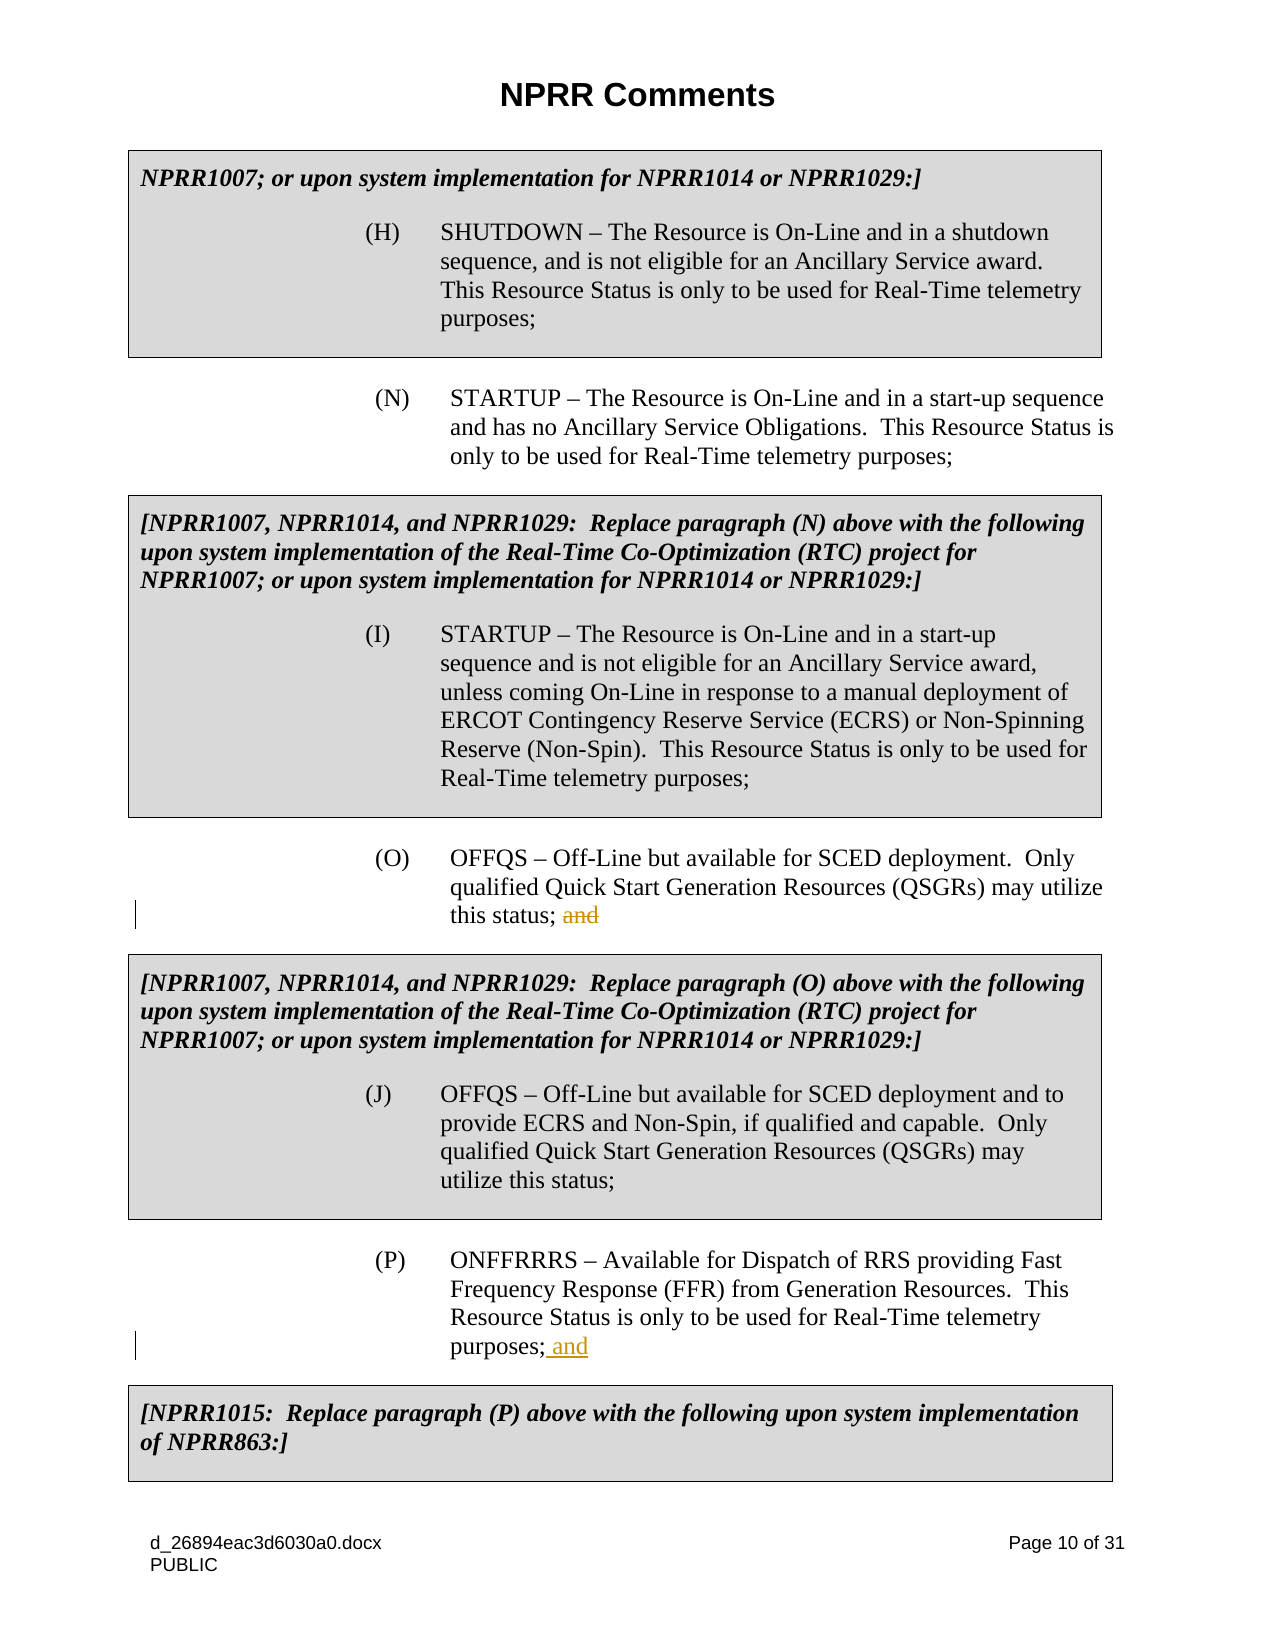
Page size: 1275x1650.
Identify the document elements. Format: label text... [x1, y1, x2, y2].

table_header [NPRR1007, NPRR1014, and NPRR1029: Replace paragraph (N) above with the following upon system implementation of the Real-Time Co-Optimization (RTC) project for NPRR1007; or upon system implementation for NPRR1014 or NPRR1029:] (I) STARTUP – The Resource is On-Line and in a start-up sequence and is not eligible for an Ancillary Service award, unless coming On-Line in response to a manual deployment of ERCOT Contingency Reserve Service (ECRS) or Non-Spinning Reserve (Non-Spin). This Resource Status is only to be used for Real-Time telemetry purposes; [129, 496, 1101, 817]
text (P) ONFFRRRS – Available for Dispatch of RRS providing Fast Frequency Response (FFR) from Generation Resources. This Resource Status is only to be used for Real-Time telemetry purposes; [375, 1245, 1125, 1360]
table_header [NPRR1007, NPRR1014, and NPRR1029: Replace paragraph (O) above with the following upon system implementation of the Real-Time Co-Optimization (RTC) project for NPRR1007; or upon system implementation for NPRR1014 or NPRR1029:] (J) OFFQS – Off-Line but available for SCED deployment and to provide ECRS and Non-Spin, if qualified and capable. Only qualified Quick Start Generation Resources (QSGRs) may utilize this status; [129, 955, 1101, 1219]
text (O) OFFQS – Off-Line but available for SCED deployment. Only qualified Quick Start Generation Resources (QSGRs) may utilize this status; [375, 843, 1125, 929]
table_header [129, 1386, 1112, 1481]
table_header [129, 151, 1101, 357]
text (N) STARTUP – The Resource is On-Line and in a start-up sequence and has no Ancillary Service Obligations. This Resource Status is only to be used for Real-Time telemetry purposes; [375, 383, 1125, 469]
